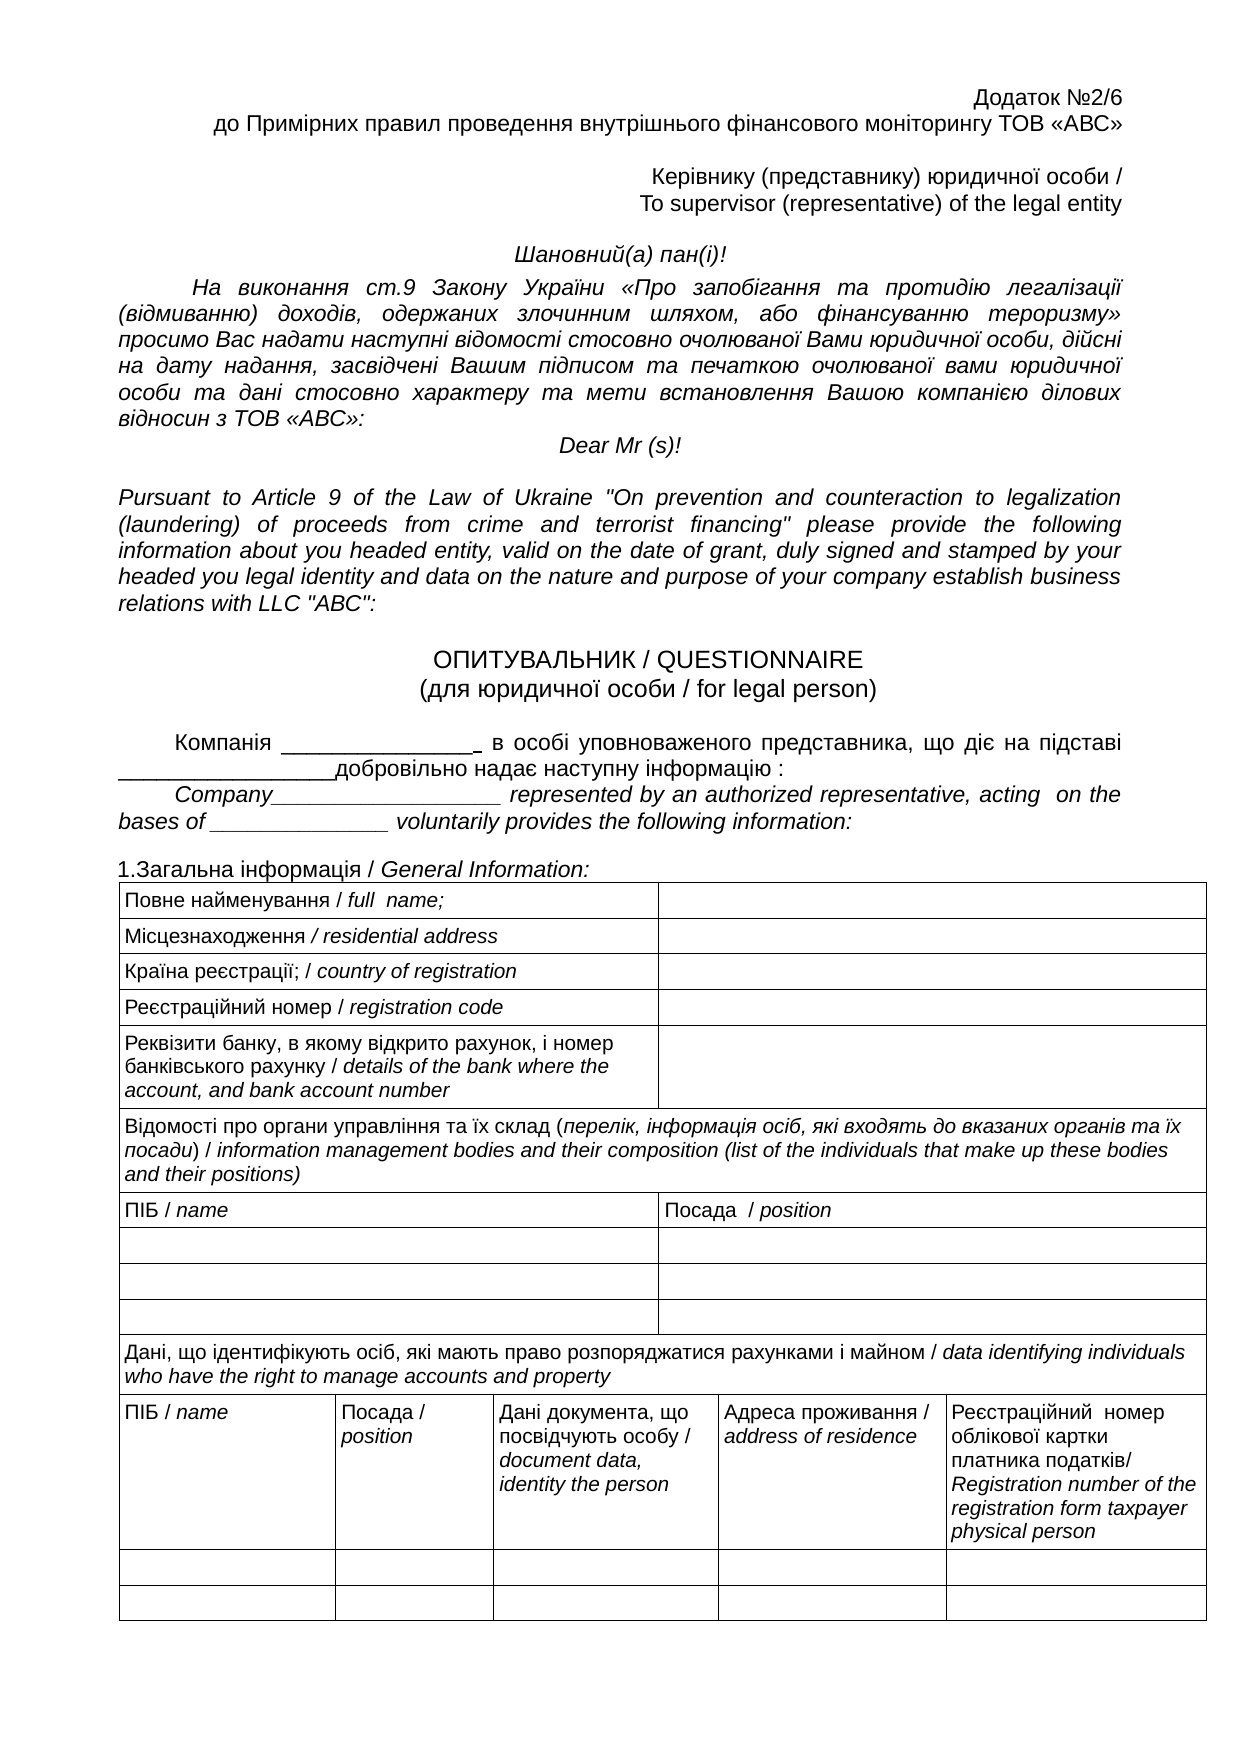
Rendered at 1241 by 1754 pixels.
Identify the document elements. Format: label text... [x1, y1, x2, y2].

table_cell Адреса проживання / address of residence [719, 1395, 946, 1549]
text Company__________________ represented by an authorized representative, acting on the bases of ______________ voluntarily provides the following information: [118, 781, 1122, 834]
table_cell Країна реєстрації; / country of registration [120, 954, 658, 989]
table_cell [494, 1550, 718, 1585]
text ОПИТУВАЛЬНИК / QUESTIONNAIRE [118, 645, 1122, 673]
text Компанія _______________ в особі уповноваженого представника, що діє на підставі _________________добровільно надає наступну інформацію : [118, 729, 1122, 781]
table_cell [659, 990, 1206, 1024]
table_cell [336, 1550, 493, 1585]
table_cell [659, 919, 1206, 953]
table_cell Місцезнаходження / residential address [120, 919, 658, 953]
table_cell [120, 1586, 335, 1620]
text На виконання ст.9 Закону України «Про запобігання та протидію легалізації (відмиванню) доходів, одержаних злочинним шляхом, або фінансуванню тероризму» просимо Вас надати наступні відомості стосовно очолюваної Вами юридичної особи, дійсні на дату надання, засвідчені Вашим підписом та печаткою очолюваної вами юридичної особи та дані стосовно характеру та мети встановлення Вашою компанією ділових відносин з ТОВ «АВС»: [118, 273, 1122, 432]
table_cell Реквізити банку, в якому відкрито рахунок, і номер банківського рахунку / details of the bank where the account, and bank account number [120, 1026, 658, 1108]
text Додаток №2/6 [118, 84, 1123, 110]
table_cell Дані документа, що посвідчують особу / document data, identity the person [494, 1395, 718, 1549]
text Pursuant to Article 9 of the Law of Ukraine "On prevention and counteraction to legalization (laundering) of proceeds from crime and terrorist financing" please provide the following information about you headed entity, valid on the date of grant, duly signed and stamped by your headed you legal identity and data on the nature and purpose of your company establish business relations with LLC "АВС": [118, 458, 1122, 616]
subtitle To supervisor (representative) of the legal entity [118, 189, 1122, 216]
table_cell [120, 1264, 658, 1298]
table_cell [120, 1228, 658, 1263]
table_cell [120, 1550, 335, 1585]
table_cell Реєстраційний номер облікової картки платника податків/ Registration number of the registration form taxpayer physical person [947, 1395, 1206, 1549]
subtitle Керівнику (представнику) юридичної особи / [118, 163, 1122, 189]
table_cell [947, 1550, 1206, 1585]
table_cell [120, 1300, 658, 1334]
table_cell [336, 1586, 493, 1620]
table_cell ПІБ / name [120, 1395, 335, 1549]
table_header Повне найменування / full name; [120, 883, 658, 918]
table_header [659, 883, 1206, 918]
table_cell [947, 1586, 1206, 1620]
table_cell Відомості про органи управління та їх склад (перелік, інформація осіб, які входять до вказаних органів та їх посади) / information management bodies and their composition (list of the individuals that make up these bodies and their positions) [120, 1109, 1206, 1192]
text (для юридичної особи / for legal person) [118, 673, 1122, 702]
table_cell [719, 1550, 946, 1585]
table_cell [659, 1026, 1206, 1108]
table_cell [659, 1228, 1206, 1263]
table_cell [659, 1300, 1206, 1334]
subtitle Шановний(а) пан(і)! [118, 241, 1122, 267]
table_cell Посада / position [336, 1395, 493, 1549]
table_cell Дані, що ідентифікують осіб, які мають право розпоряджатися рахунками і майном / data identifying individuals who have the right to manage accounts and property [120, 1335, 1206, 1394]
table_cell Посада / position [659, 1193, 1206, 1227]
table_cell [659, 1264, 1206, 1298]
table_cell Реєстраційний номер / registration code [120, 990, 658, 1024]
text Dear Mr (s)! [118, 432, 1122, 458]
text 1.Загальна інформація / General Information: [117, 856, 1122, 882]
text до Примірних правил проведення внутрішнього фінансового моніторингу ТОВ «АВС» [118, 110, 1123, 137]
table_cell [719, 1586, 946, 1620]
table_cell [494, 1586, 718, 1620]
table_cell [659, 954, 1206, 989]
table_cell ПІБ / name [120, 1193, 658, 1227]
